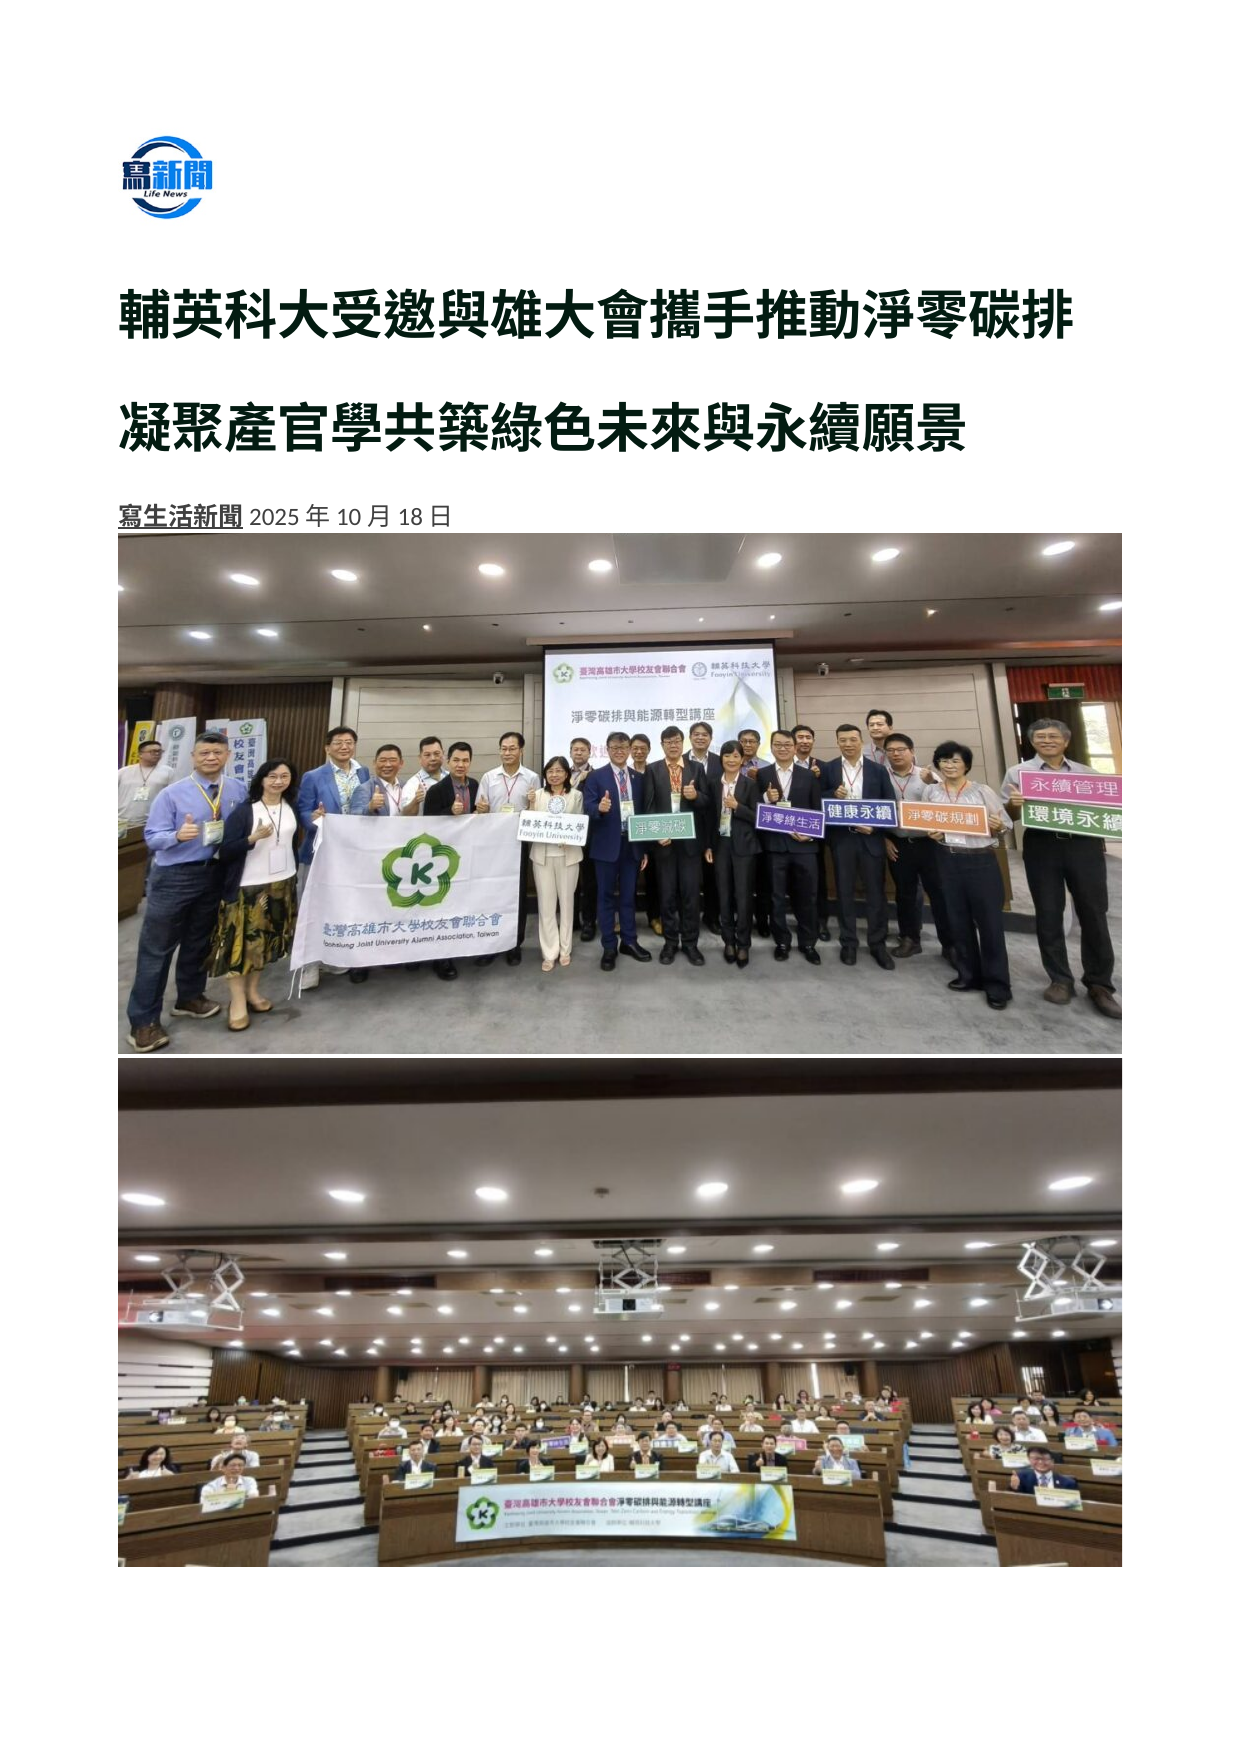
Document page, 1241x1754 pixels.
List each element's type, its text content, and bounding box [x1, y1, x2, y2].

picture [118, 127, 220, 229]
text 寫生活新聞 2025 年 10 月 18 日 [118, 496, 1122, 533]
picture [118, 1058, 1123, 1567]
subtitle 輔英科大受邀與雄大會攜手推動淨零碳排 凝聚產官學共築綠色未來與永續願景 [118, 255, 1122, 480]
picture [118, 533, 1122, 1054]
